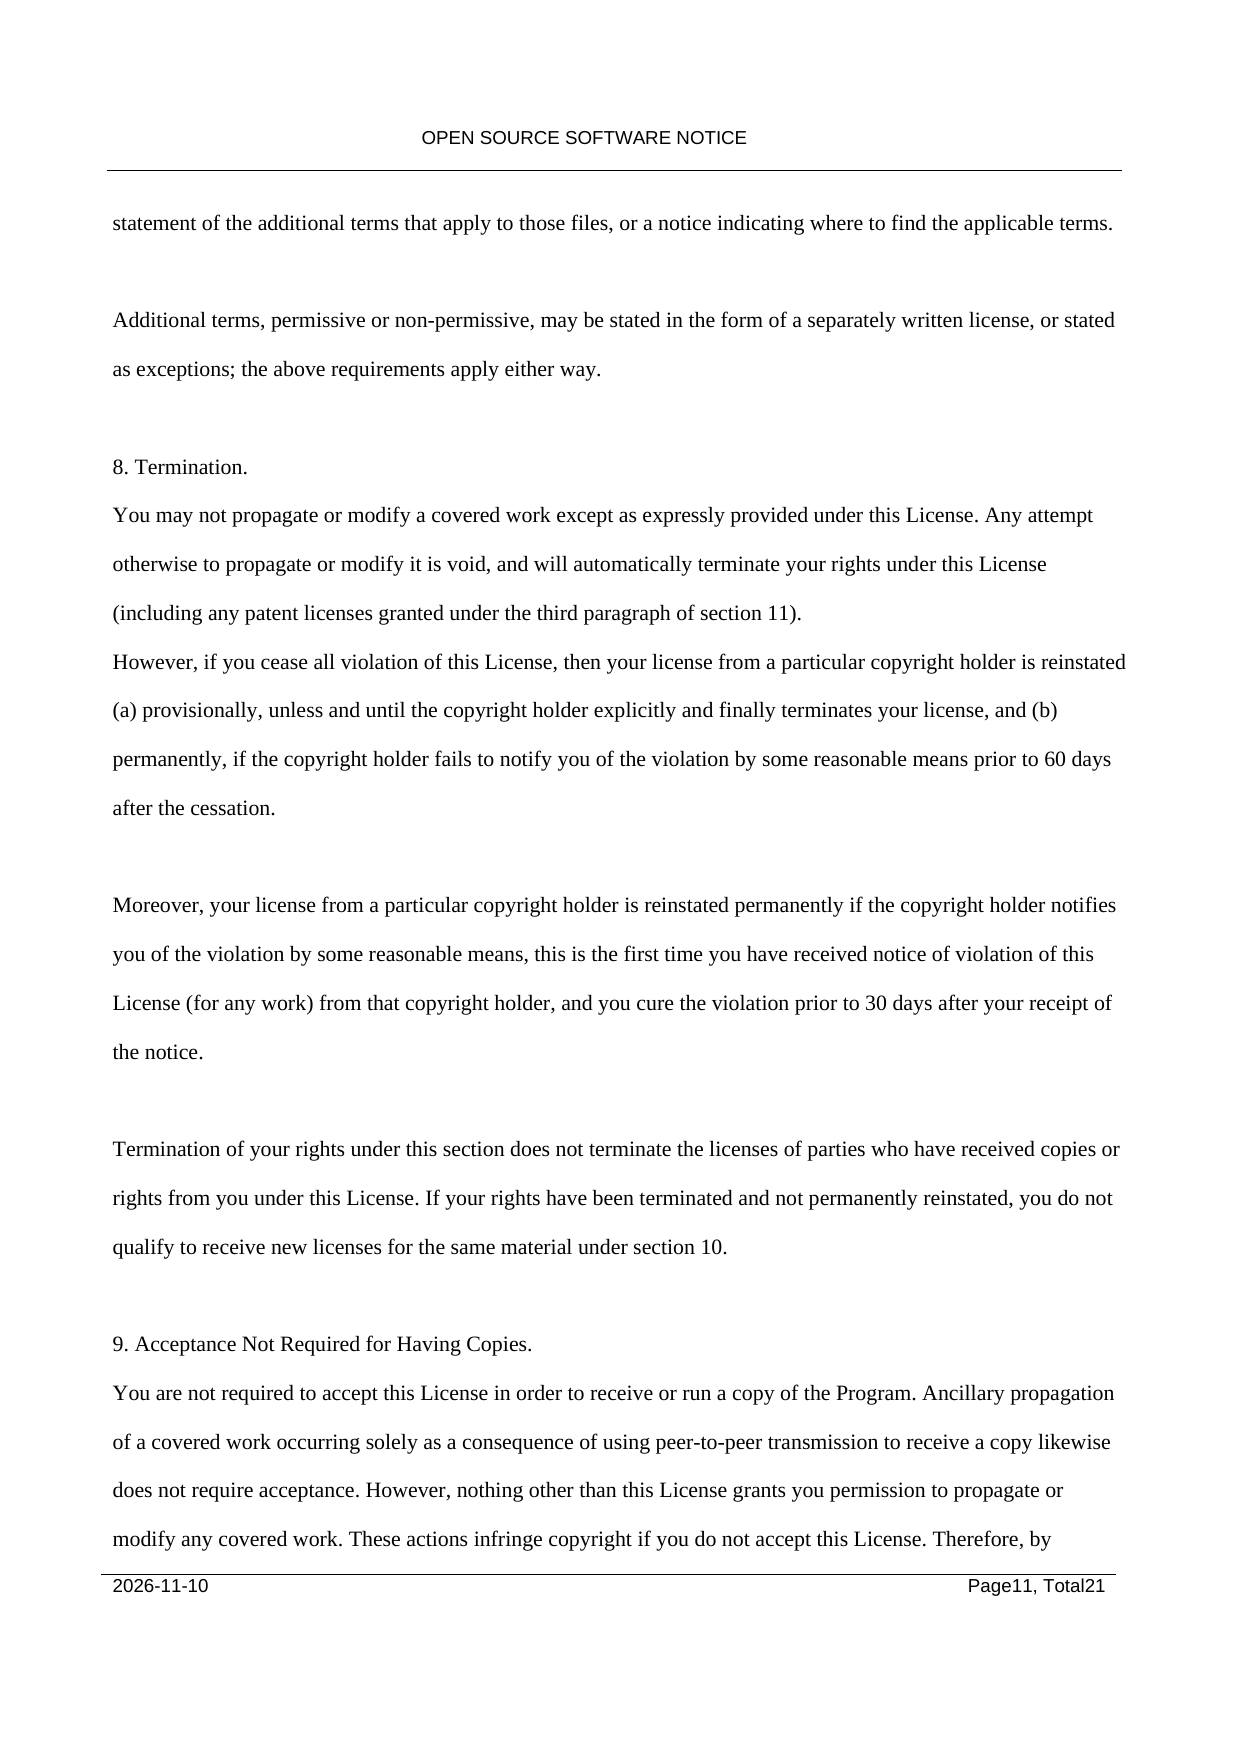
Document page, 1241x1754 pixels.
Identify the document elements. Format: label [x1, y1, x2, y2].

text [112, 206, 1128, 1555]
